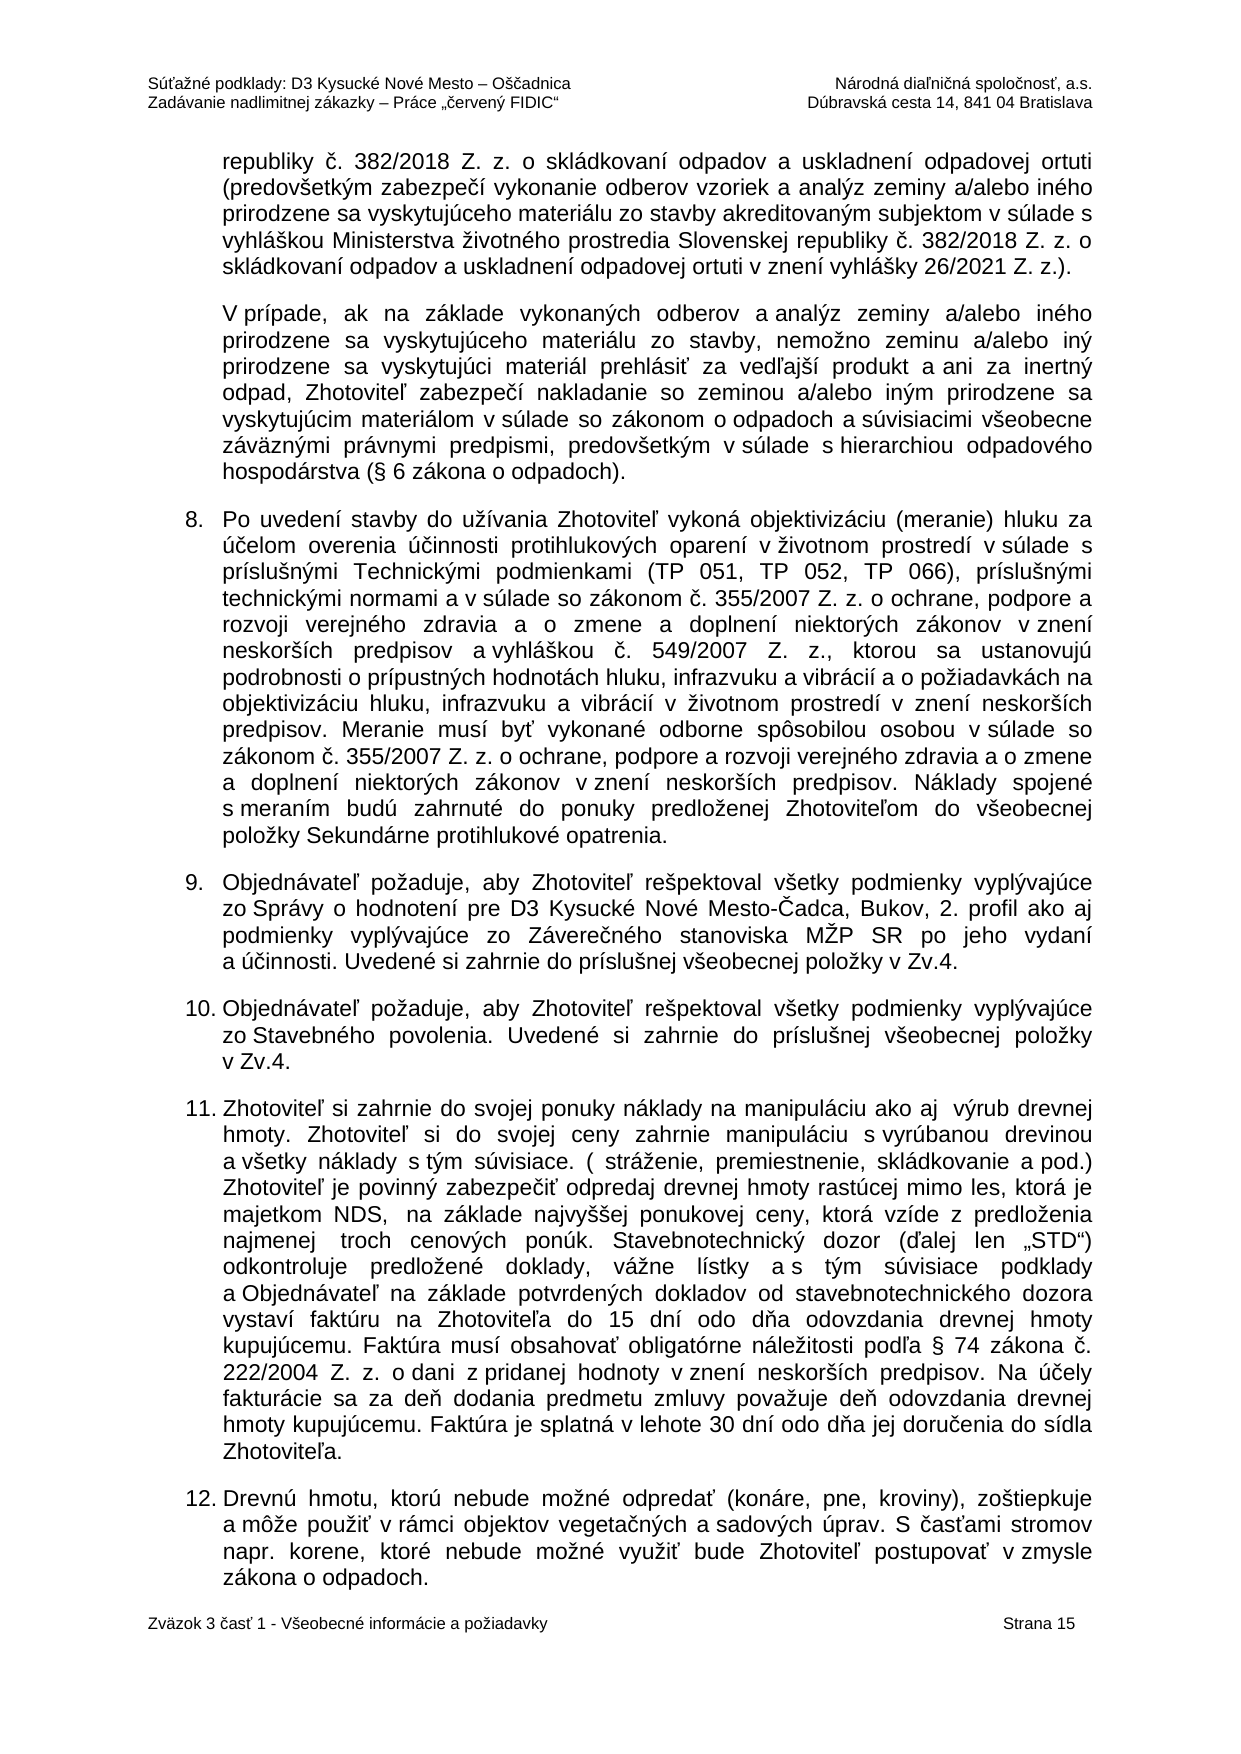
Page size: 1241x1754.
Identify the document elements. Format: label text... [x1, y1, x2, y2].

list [222, 148, 1093, 279]
list Drevnú hmotu, ktorú nebude možné odpredať (konáre, pne, kroviny), zoštiepkuje a môže použiť v rámci objektov vegetačných a sadových úprav. S časťami stromov napr. korene, ktoré nebude možné využiť bude Zhotoviteľ postupovať v zmysle zákona o odpadoch. [185, 1485, 1093, 1590]
list Objednávateľ požaduje, aby Zhotoviteľ rešpektoval všetky podmienky vyplývajúce zo Správy o hodnotení pre D3 Kysucké Nové Mesto-Čadca, Bukov, 2. profil ako aj podmienky vyplývajúce zo Záverečného stanoviska MŽP SR po jeho vydaní a účinnosti. Uvedené si zahrnie do príslušnej všeobecnej položky v Zv.4. [185, 869, 1093, 974]
list Po uvedení stavby do užívania Zhotoviteľ vykoná objektivizáciu (meranie) hluku za účelom overenia účinnosti protihlukových oparení v životnom prostredí v súlade s príslušnými Technickými podmienkami (TP 051, TP 052, TP 066), príslušnými technickými normami a v súlade so zákonom č. 355/2007 Z. z. o ochrane, podpore a rozvoji verejného zdravia a o zmene a doplnení niektorých zákonov v znení neskorších predpisov a vyhláškou č. 549/2007 Z. z., ktorou sa ustanovujú podrobnosti o prípustných hodnotách hluku, infrazvuku a vibrácií a o požiadavkách na objektivizáciu hluku, infrazvuku a vibrácií v životnom prostredí v znení neskorších predpisov. Meranie musí byť vykonané odborne spôsobilou osobou v súlade so zákonom č. 355/2007 Z. z. o ochrane, podpore a rozvoji verejného zdravia a o zmene a doplnení niektorých zákonov v znení neskorších predpisov. Náklady spojené s meraním budú zahrnuté do ponuky predloženej Zhotoviteľom do všeobecnej položky Sekundárne protihlukové opatrenia. [185, 506, 1093, 848]
list Zhotoviteľ si zahrnie do svojej ponuky náklady na manipuláciu ako aj výrub drevnej hmoty. Zhotoviteľ si do svojej ceny zahrnie manipuláciu s vyrúbanou drevinou a všetky náklady s tým súvisiace. ( stráženie, premiestnenie, skládkovanie a pod.) Zhotoviteľ je povinný zabezpečiť odpredaj drevnej hmoty rastúcej mimo les, ktorá je majetkom NDS, na základe najvyššej ponukovej ceny, ktorá vzíde z predloženia najmenej troch cenových ponúk. Stavebnotechnický dozor (ďalej len „STD“) odkontroluje predložené doklady, vážne lístky a s tým súvisiace podklady a Objednávateľ na základe potvrdených dokladov od stavebnotechnického dozora vystaví faktúru na Zhotoviteľa do 15 dní odo dňa odovzdania drevnej hmoty kupujúcemu. Faktúra musí obsahovať obligatórne náležitosti podľa § 74 zákona č. 222/2004 Z. z. o dani z pridanej hodnoty v znení neskorších predpisov. Na účely fakturácie sa za deň dodania predmetu zmluvy považuje deň odovzdania drevnej hmoty kupujúcemu. Faktúra je splatná v lehote 30 dní odo dňa jej doručenia do sídla Zhotoviteľa. [185, 1095, 1093, 1464]
list V prípade, ak na základe vykonaných odberov a analýz zeminy a/alebo iného prirodzene sa vyskytujúceho materiálu zo stavby, nemožno zeminu a/alebo iný prirodzene sa vyskytujúci materiál prehlásiť za vedľajší produkt a ani za inertný odpad, Zhotoviteľ zabezpečí nakladanie so zeminou a/alebo iným prirodzene sa vyskytujúcim materiálom v súlade so zákonom o odpadoch a súvisiacimi všeobecne záväznými právnymi predpismi, predovšetkým v súlade s hierarchiou odpadového hospodárstva (§ 6 zákona o odpadoch). [222, 300, 1093, 485]
list Objednávateľ požaduje, aby Zhotoviteľ rešpektoval všetky podmienky vyplývajúce zo Stavebného povolenia. Uvedené si zahrnie do príslušnej všeobecnej položky v Zv.4. [185, 995, 1093, 1074]
